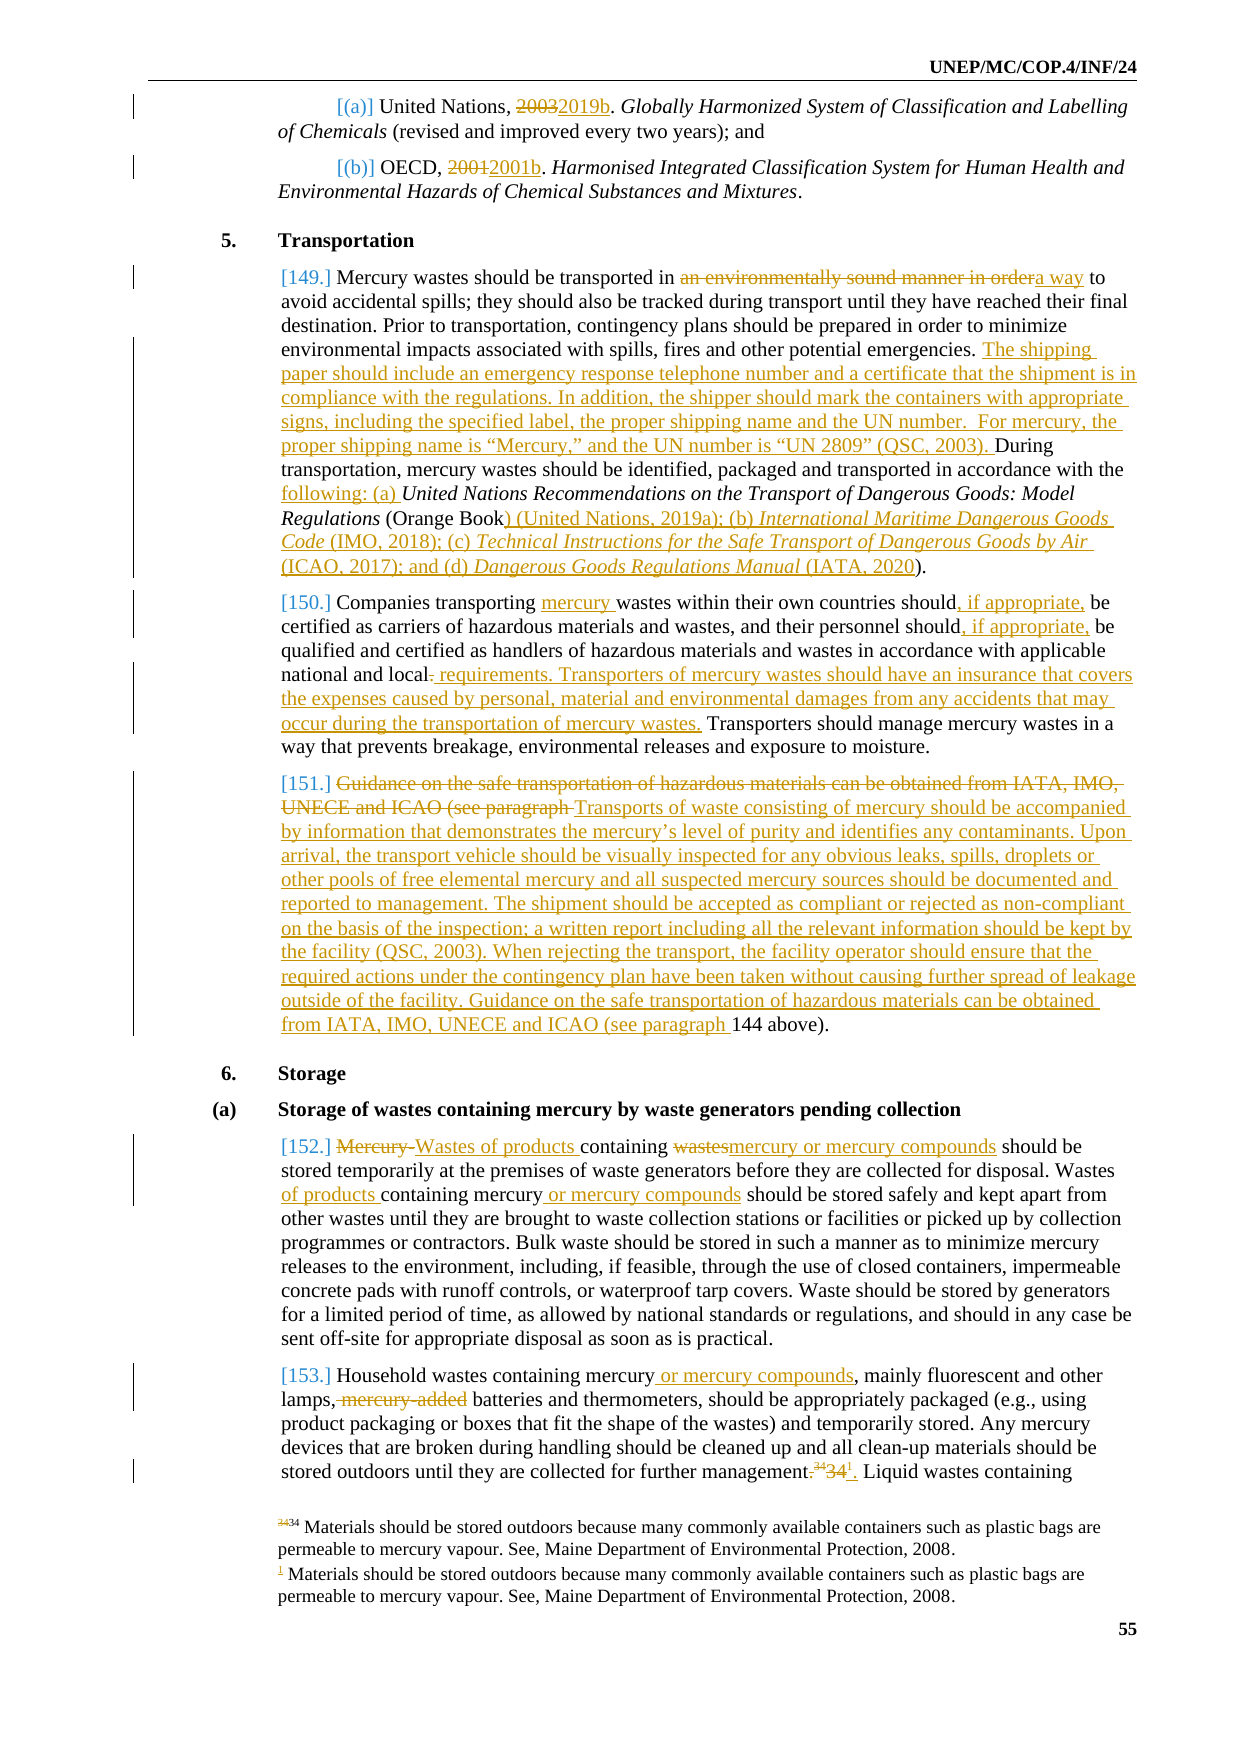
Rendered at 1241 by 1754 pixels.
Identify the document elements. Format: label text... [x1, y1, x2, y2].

list United Nations, . Globally Harmonized System of Classification and Labelling of Chemicals (revised and improved every two years); and [278, 94, 1137, 143]
list Mercury wastes should be transported in to avoid accidental spills; they should also be tracked during transport until they have reached their final destination. Prior to transportation, contingency plans should be prepared in order to minimize environmental impacts associated with spills, fires and other potential emergencies. During transportation, mercury wastes should be identified, packaged and transported in accordance with the United Nations Recommendations on the Transport of Dangerous Goods: Model Regulations (Orange Book). [281, 383, 1137, 578]
list OECD, . Harmonised Integrated Classification System for Human Health and Environmental Hazards of Chemical Substances and Mixtures. [278, 155, 1137, 203]
text 5. Transportation [148, 228, 1107, 252]
list Mercury wastes should be transported in to avoid accidental spills; they should also be tracked during transport until they have reached their final destination. Prior to transportation, contingency plans should be prepared in order to minimize environmental impacts associated with spills, fires and other potential emergencies. During transportation, mercury wastes should be identified, packaged and transported in accordance with the United Nations Recommendations on the Transport of Dangerous Goods: Model Regulations (Orange Book). [281, 265, 1137, 382]
text (a) Storage of wastes containing mercury by waste generators pending collection [148, 1097, 1107, 1121]
list Companies transporting wastes within their own countries should be certified as carriers of hazardous materials and wastes, and their personnel should be qualified and certified as handlers of hazardous materials and wastes in accordance with applicable national and local Transporters should manage mercury wastes in a way that prevents breakage, environmental releases and exposure to moisture. [281, 590, 1137, 758]
list containing should be stored temporarily at the premises of waste generators before they are collected for disposal. Wastes containing mercury should be stored safely and kept apart from other wastes until they are brought to waste collection stations or facilities or picked up by collection programmes or contractors. Bulk waste should be stored in such a manner as to minimize mercury releases to the environment, including, if feasible, through the use of closed containers, impermeable concrete pads with runoff controls, or waterproof tarp covers. Waste should be stored by generators for a limited period of time, as allowed by national standards or regulations, and should in any case be sent off-site for appropriate disposal as soon as is practical. [281, 1134, 1137, 1350]
list above). [281, 771, 1137, 1036]
text 6. Storage [148, 1061, 1107, 1085]
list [281, 1363, 1137, 1483]
